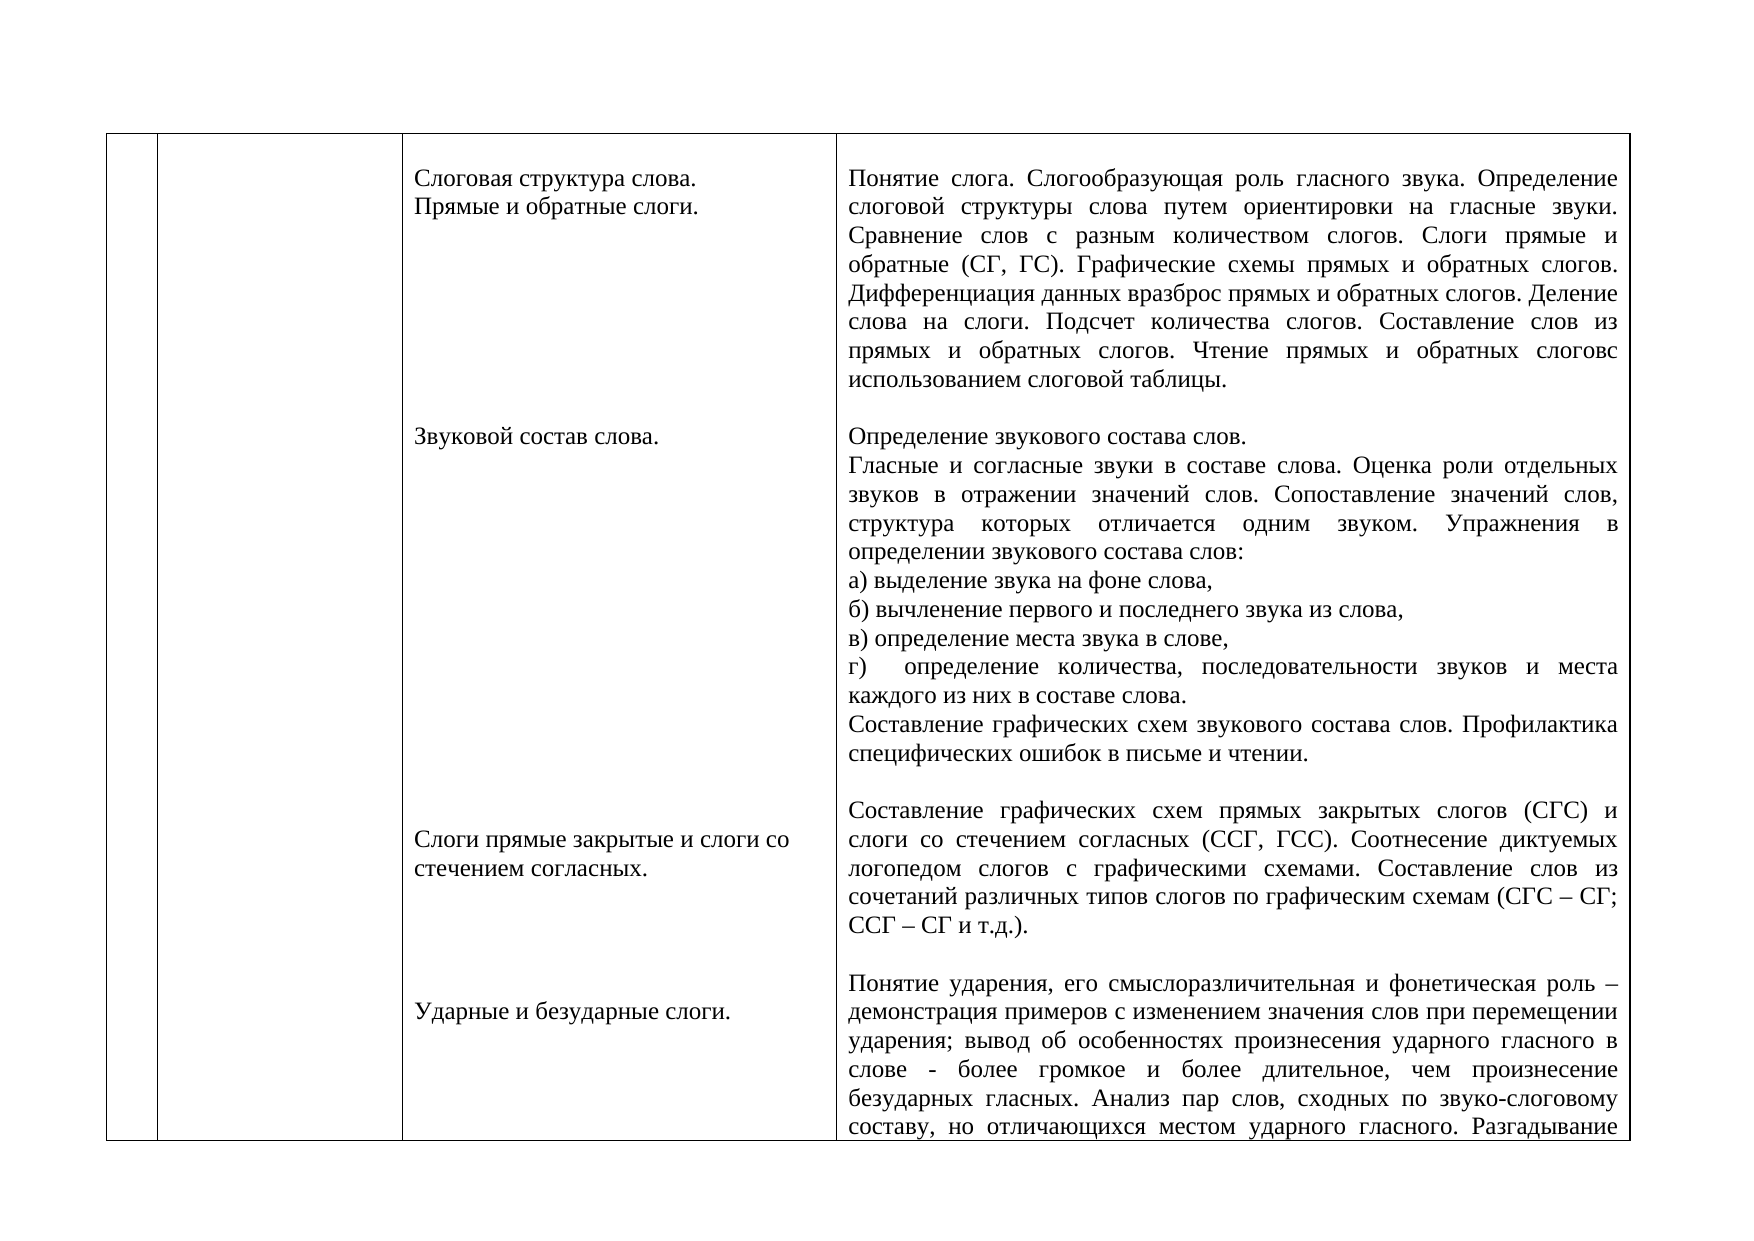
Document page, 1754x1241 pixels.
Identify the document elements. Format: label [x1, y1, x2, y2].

table_cell [403, 134, 836, 1140]
table_cell [837, 134, 1629, 1140]
table_cell [107, 134, 157, 1140]
table_cell [158, 134, 402, 1140]
